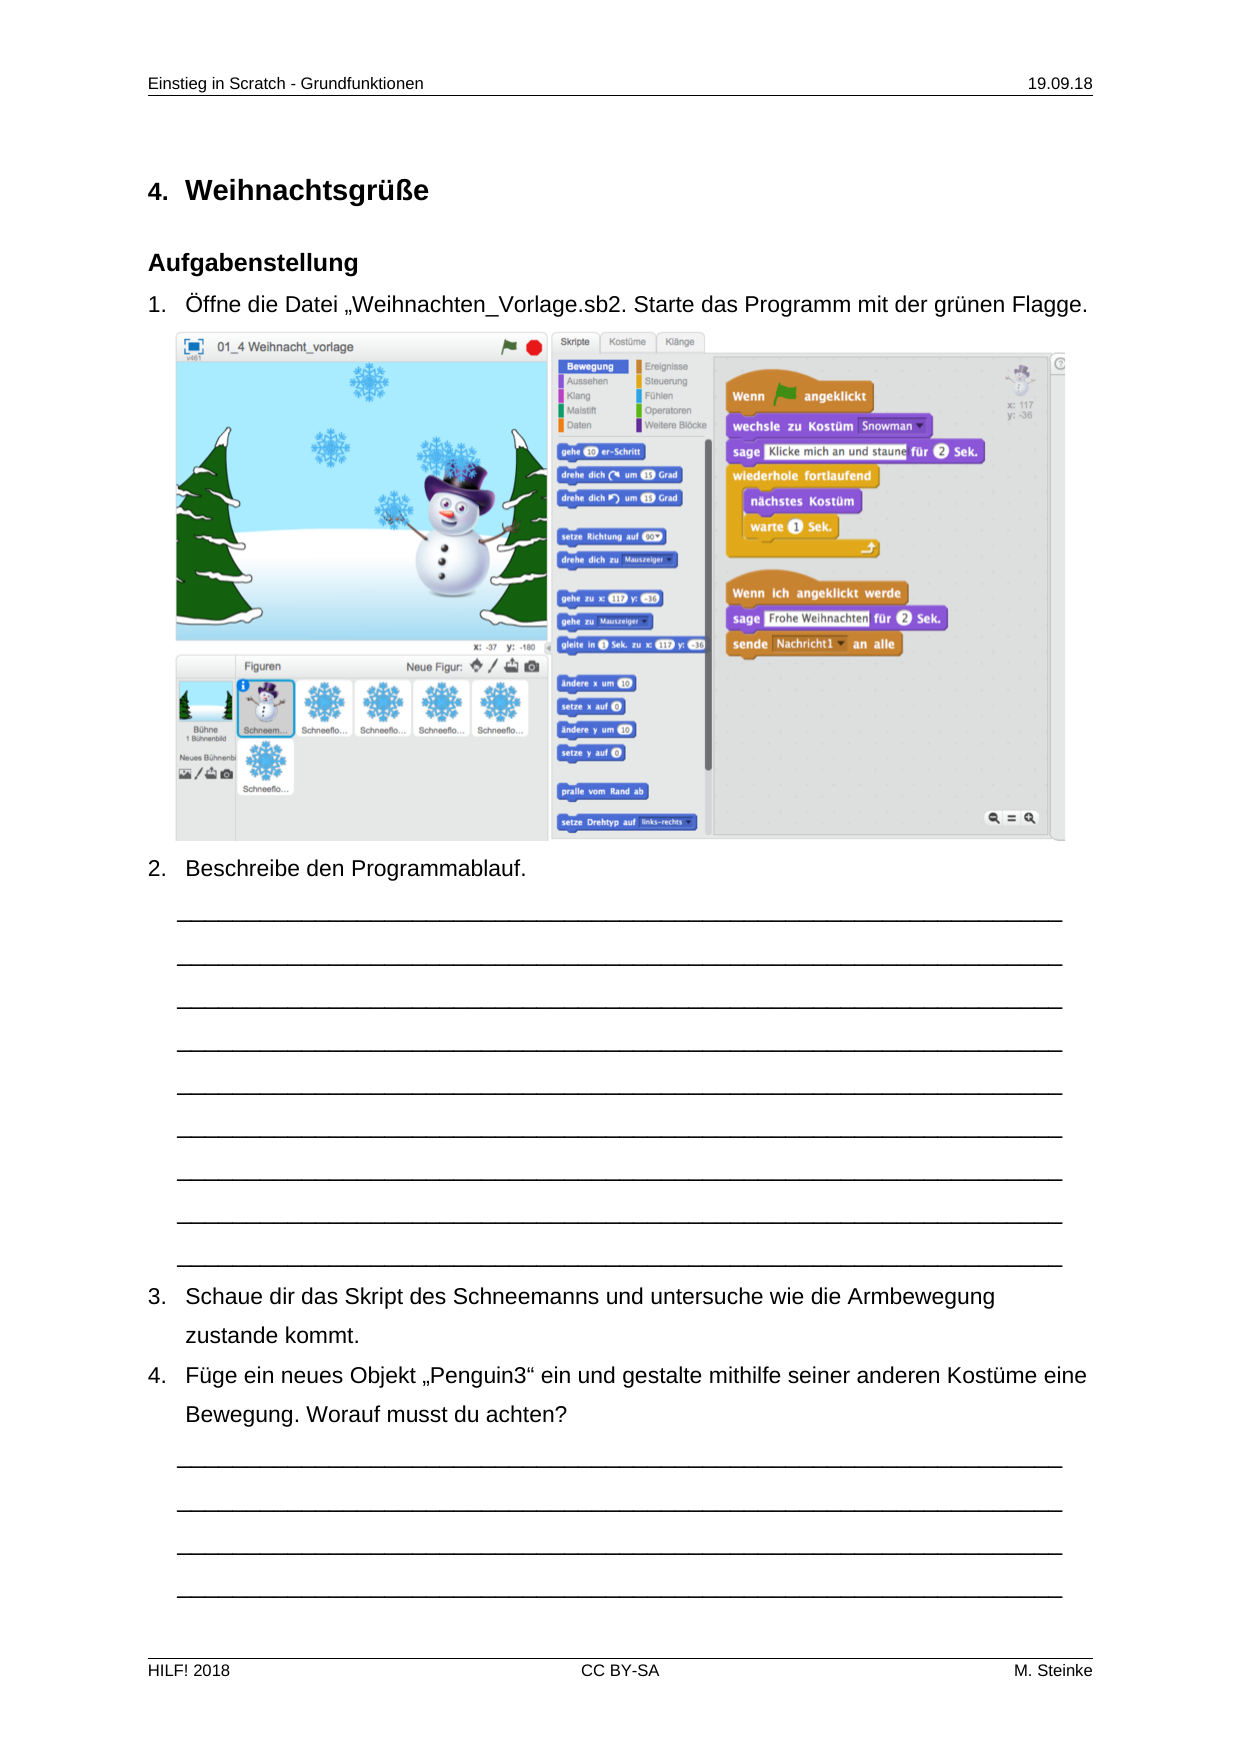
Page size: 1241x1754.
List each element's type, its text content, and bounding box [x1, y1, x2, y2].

list Öffne die Datei „Weihnachten_Vorlage.sb2. Starte das Programm mit der grünen Flagge. [148, 291, 1093, 317]
list Füge ein neues Objekt „Penguin3“ ein und gestalte mithilfe seiner anderen Kostüme eine Bewegung. Worauf musst du achten? [148, 1362, 1093, 1427]
list Schaue dir das Skript des Schneemanns und untersuche wie die Armbewegung zustande kommt. [148, 1283, 1093, 1348]
picture [175, 330, 1066, 841]
subtitle Aufgabenstellung [148, 248, 1093, 277]
subtitle Weihnachtsgrüße [148, 173, 1093, 206]
list Beschreibe den Programmablauf. [148, 855, 1093, 881]
